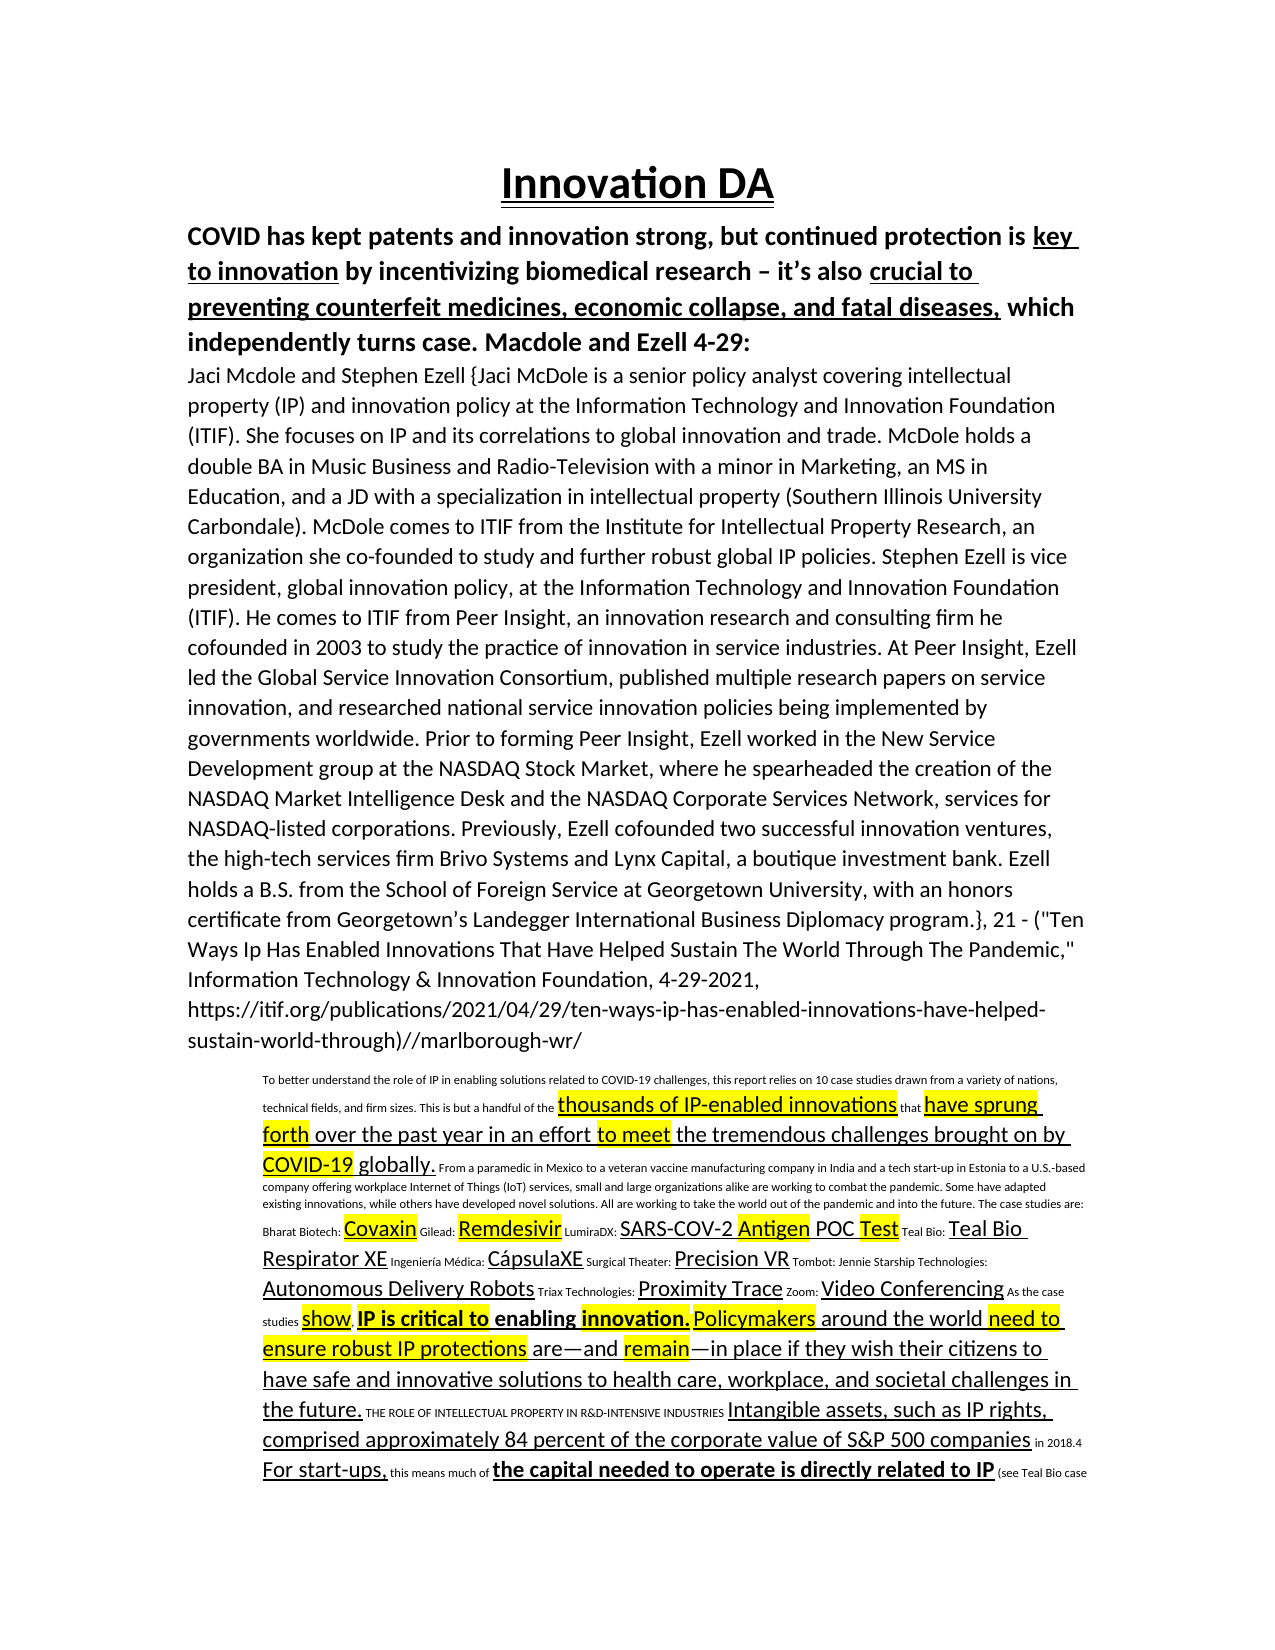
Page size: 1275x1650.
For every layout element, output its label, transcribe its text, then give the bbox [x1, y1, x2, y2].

subtitle Innovation DA [187, 154, 1087, 210]
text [262, 1073, 1087, 1483]
subtitle COVID has kept patents and innovation strong, but continued protection is key to innovation by incentivizing biomedical research – it’s also crucial to preventing counterfeit medicines, economic collapse, and fatal diseases, which independently turns case. Macdole and Ezell 4-29: [187, 219, 1087, 358]
text Jaci Mcdole and Stephen Ezell {Jaci McDole is a senior policy analyst covering intellectual property (IP) and innovation policy at the Information Technology and Innovation Foundation (ITIF). She focuses on IP and its correlations to global innovation and trade. McDole holds a double BA in Music Business and Radio-Television with a minor in Marketing, an MS in Education, and a JD with a specialization in intellectual property (Southern Illinois University Carbondale). McDole comes to ITIF from the Institute for Intellectual Property Research, an organization she co-founded to study and further robust global IP policies. Stephen Ezell is vice president, global innovation policy, at the Information Technology and Innovation Foundation (ITIF). He comes to ITIF from Peer Insight, an innovation research and consulting firm he cofounded in 2003 to study the practice of innovation in service industries. At Peer Insight, Ezell led the Global Service Innovation Consortium, published multiple research papers on service innovation, and researched national service innovation policies being implemented by governments worldwide. Prior to forming Peer Insight, Ezell worked in the New Service Development group at the NASDAQ Stock Market, where he spearheaded the creation of the NASDAQ Market Intelligence Desk and the NASDAQ Corporate Services Network, services for NASDAQ-listed corporations. Previously, Ezell cofounded two successful innovation ventures, the high-tech services firm Brivo Systems and Lynx Capital, a boutique investment bank. Ezell holds a B.S. from the School of Foreign Service at Georgetown University, with an honors certificate from Georgetown’s Landegger International Business Diplomacy program.}, 21 - ("Ten Ways Ip Has Enabled Innovations That Have Helped Sustain The World Through The Pandemic," Information Technology & Innovation Foundation, 4-29-2021, https://itif.org/publications/2021/04/29/ten-ways-ip-has-enabled-innovations-have-helped-sustain-world-through)//marlborough-wr/ [187, 361, 1087, 1054]
